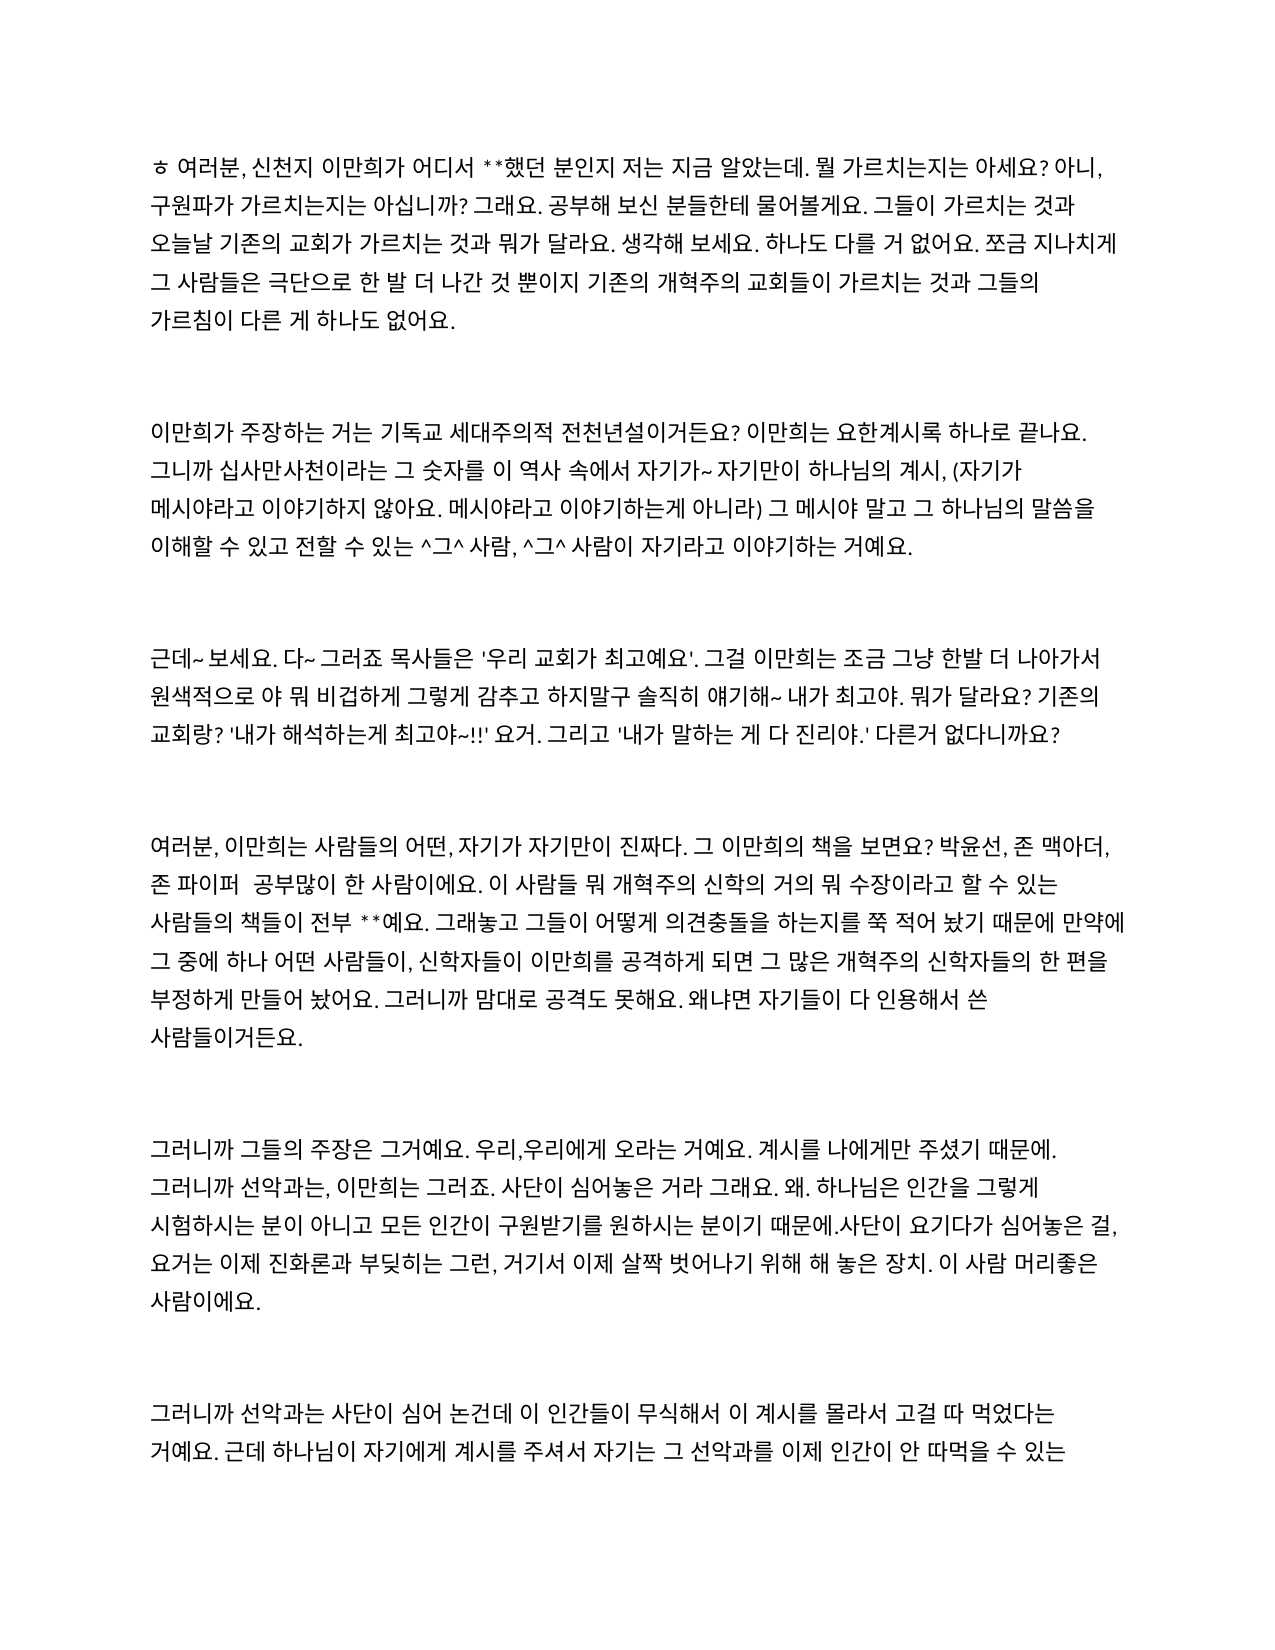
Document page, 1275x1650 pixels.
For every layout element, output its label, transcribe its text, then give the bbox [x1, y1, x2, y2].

text 여러분, 이만희는 사람들의 어떤, 자기가 자기만이 진짜다. 그 이만희의 책을 보면요? 박윤선, 존 맥아더, 존 파이퍼 공부많이 한 사람이에요. 이 사람들 뭐 개혁주의 신학의 거의 뭐 수장이라고 할 수 있는 사람들의 책들이 전부 **예요. 그래놓고 그들이 어떻게 의견충돌을 하는지를 쭉 적어 놨기 때문에 만약에 그 중에 하나 어떤 사람들이, 신학자들이 이만희를 공격하게 되면 그 많은 개혁주의 신학자들의 한 편을 부정하게 만들어 놨어요. 그러니까 맘대로 공격도 못해요. 왜냐면 자기들이 다 인용해서 쓴 사람들이거든요. [150, 829, 1125, 1053]
text 근데~ 보세요. 다~ 그러죠 목사들은 '우리 교회가 최고예요'. 그걸 이만희는 조금 그냥 한발 더 나아가서 원색적으로 야 뭐 비겁하게 그렇게 감추고 하지말구 솔직히 얘기해~ 내가 최고야. 뭐가 달라요? 기존의 교회랑? '내가 해석하는게 최고야~!!' 요거. 그리고 '내가 말하는 게 다 진리야.' 다른거 없다니까요? [150, 641, 1125, 750]
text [150, 1396, 1125, 1467]
text 이만희가 주장하는 거는 기독교 세대주의적 전천년설이거든요? 이만희는 요한계시록 하나로 끝나요. 그니까 십사만사천이라는 그 숫자를 이 역사 속에서 자기가~ 자기만이 하나님의 계시, (자기가 메시야라고 이야기하지 않아요. 메시야라고 이야기하는게 아니라) 그 메시야 말고 그 하나님의 말씀을 이해할 수 있고 전할 수 있는 ^그^ 사람, ^그^ 사람이 자기라고 이야기하는 거예요. [150, 414, 1125, 562]
text 그러니까 그들의 주장은 그거예요. 우리,우리에게 오라는 거예요. 계시를 나에게만 주셨기 때문에. 그러니까 선악과는, 이만희는 그러죠. 사단이 심어놓은 거라 그래요. 왜. 하나님은 인간을 그렇게 시험하시는 분이 아니고 모든 인간이 구원받기를 원하시는 분이기 때문에.사단이 요기다가 심어놓은 걸, 요거는 이제 진화론과 부딪히는 그런, 거기서 이제 살짝 벗어나기 위해 해 놓은 장치. 이 사람 머리좋은 사람이에요. [150, 1132, 1125, 1317]
text ㅎ 여러분, 신천지 이만희가 어디서 **했던 분인지 저는 지금 알았는데. 뭘 가르치는지는 아세요? 아니, 구원파가 가르치는지는 아십니까? 그래요. 공부해 보신 분들한테 물어볼게요. 그들이 가르치는 것과 오늘날 기존의 교회가 가르치는 것과 뭐가 달라요. 생각해 보세요. 하나도 다를 거 없어요. 쪼금 지나치게 그 사람들은 극단으로 한 발 더 나간 것 뿐이지 기존의 개혁주의 교회들이 가르치는 것과 그들의 가르침이 다른 게 하나도 없어요. [150, 150, 1125, 336]
